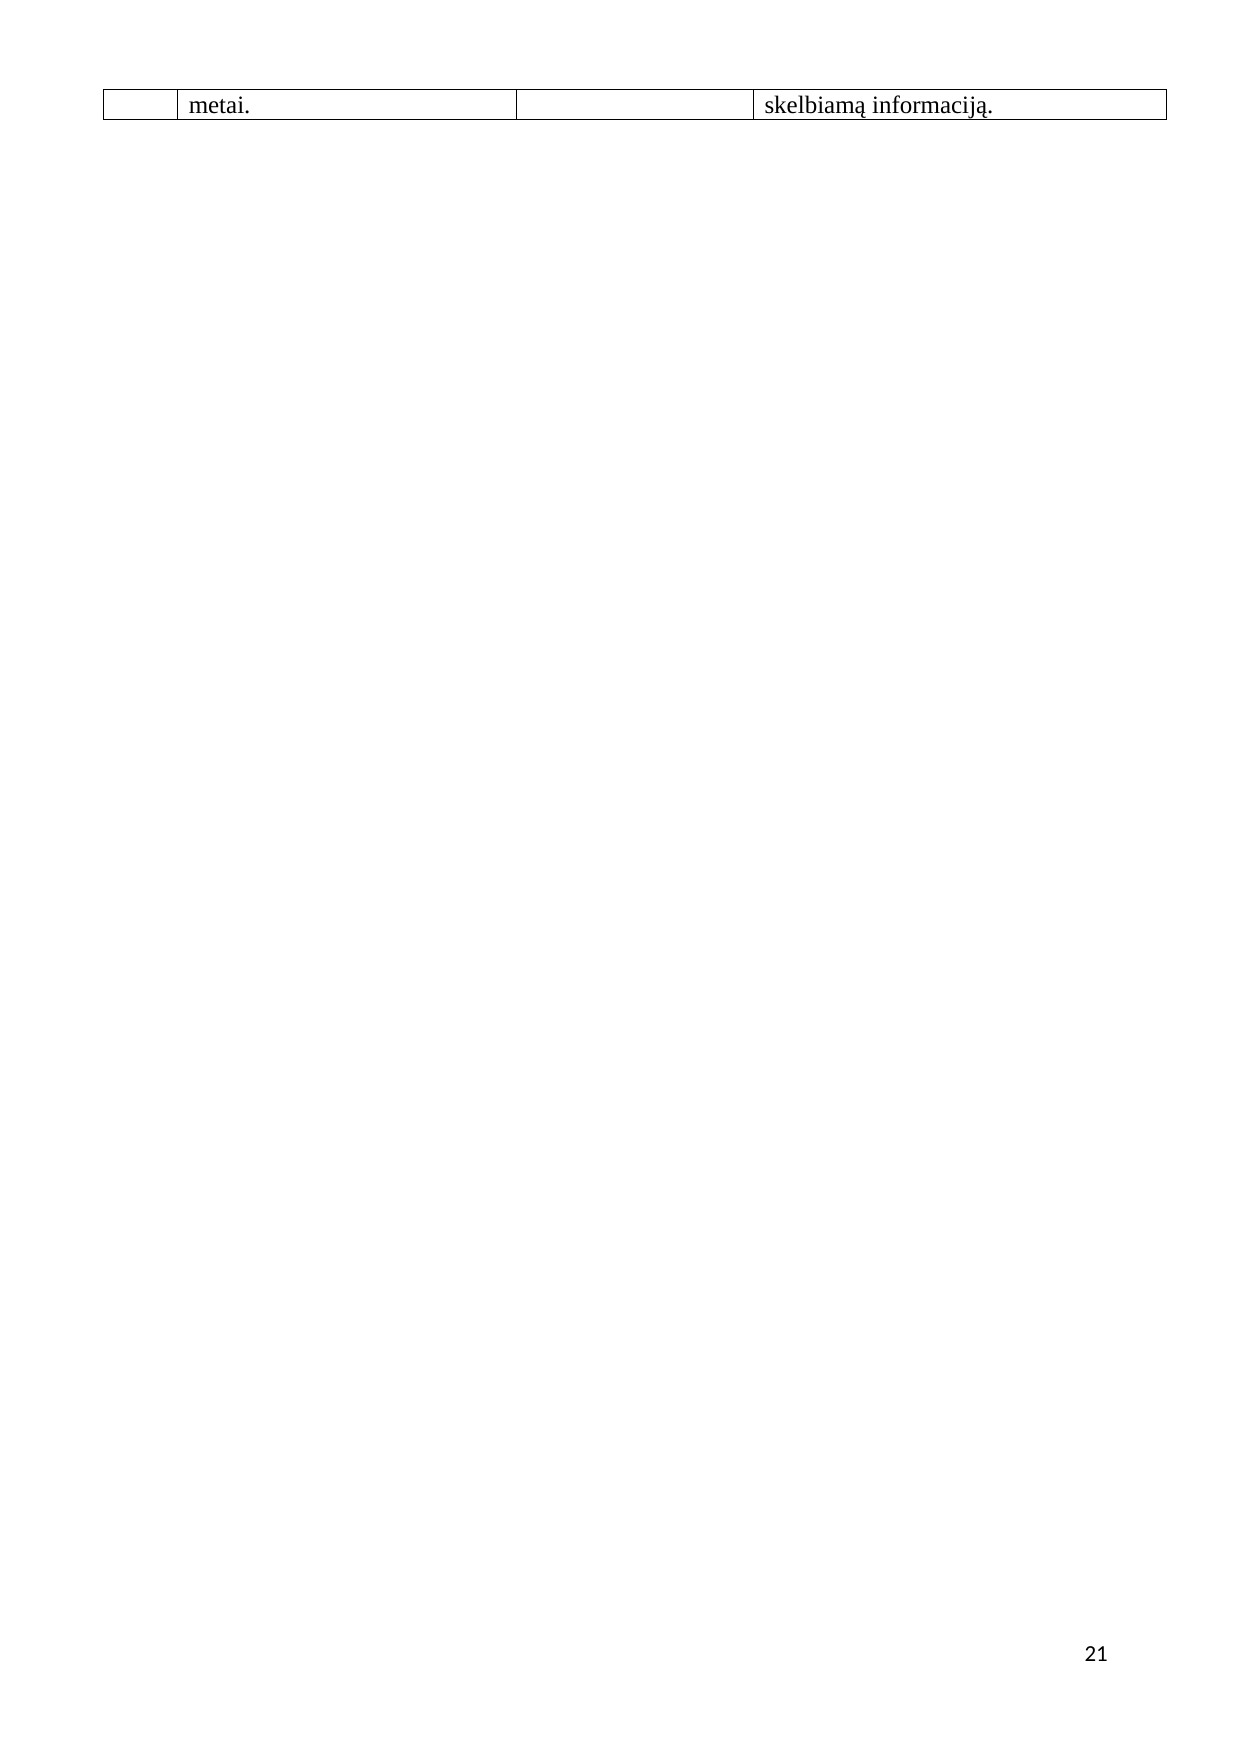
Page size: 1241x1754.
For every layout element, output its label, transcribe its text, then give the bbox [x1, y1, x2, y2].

table_cell 12. [104, 90, 177, 118]
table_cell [754, 90, 1166, 118]
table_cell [517, 90, 753, 118]
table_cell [178, 90, 516, 118]
